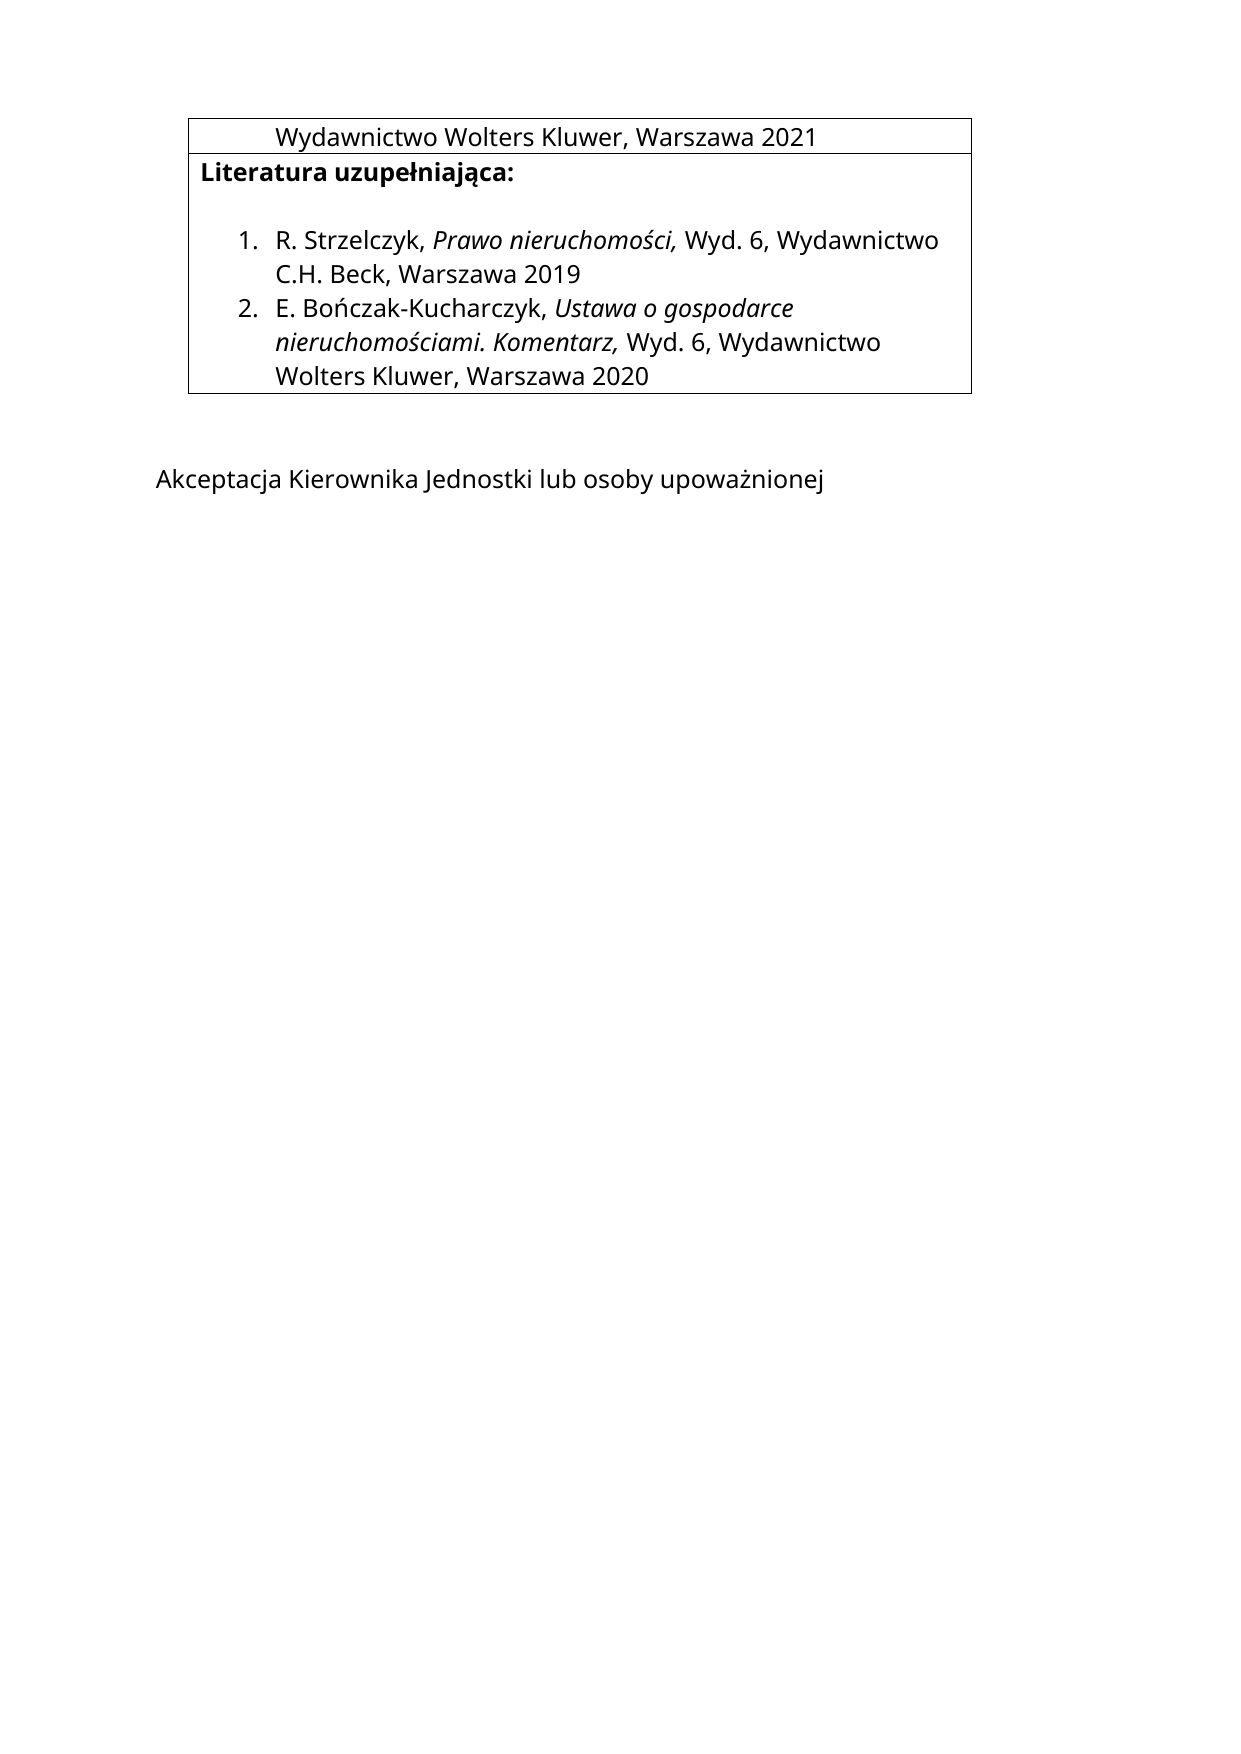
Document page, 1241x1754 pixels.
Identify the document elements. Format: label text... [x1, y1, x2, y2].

table_cell Literatura uzupełniająca: R. Strzelczyk, Prawo nieruchomości, Wyd. 6, Wydawnictwo C.H. Beck, Warszawa 2019 E. Bończak-Kucharczyk, Ustawa o gospodarce nieruchomościami. Komentarz, Wyd. 6, Wydawnictwo Wolters Kluwer, Warszawa 2020 [189, 154, 971, 393]
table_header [189, 119, 971, 153]
text Akceptacja Kierownika Jednostki lub osoby upoważnionej [156, 462, 1122, 496]
